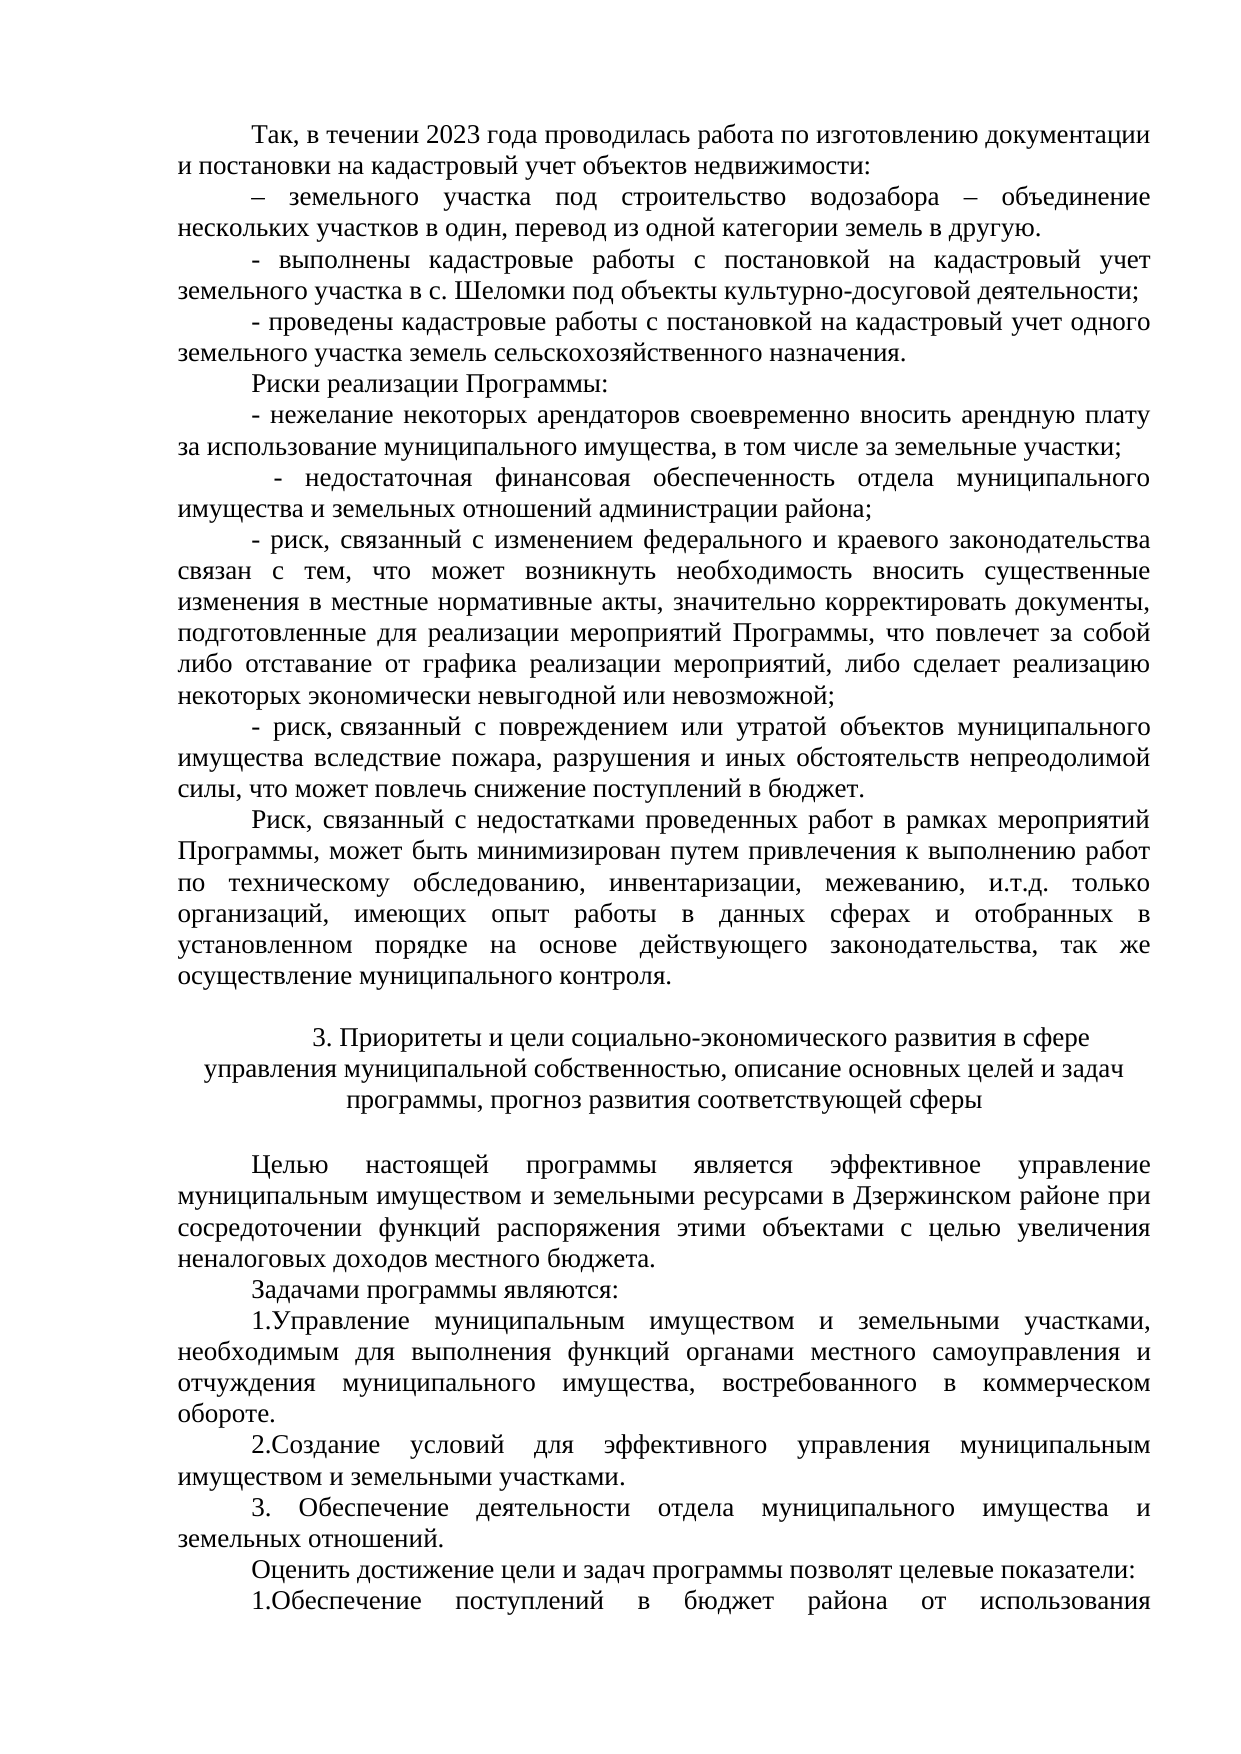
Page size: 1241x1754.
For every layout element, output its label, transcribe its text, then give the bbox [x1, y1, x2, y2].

text 2.Создание условий для эффективного управления муниципальным имуществом и земельными участками. [177, 1429, 1152, 1491]
text – земельного участка под строительство водозабора – объединение нескольких участков в один, перевод из одной категории земель в другую. [177, 180, 1152, 243]
text - риск, связанный с изменением федерального и краевого законодательства связан с тем, что может возникнуть необходимость вносить существенные изменения в местные нормативные акты, значительно корректировать документы, подготовленные для реализации мероприятий Программы, что повлечет за собой либо отставание от графика реализации мероприятий, либо сделает реализацию некоторых экономически невыгодной или невозможной; [177, 523, 1152, 710]
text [177, 1584, 1152, 1616]
text Риск, связанный с недостатками проведенных работ в рамках мероприятий Программы, может быть минимизирован путем привлечения к выполнению работ по техническому обследованию, инвентаризации, межеванию, и.т.д. только организаций, имеющих опыт работы в данных сферах и отобранных в установленном порядке на основе действующего законодательства, так же осуществление муниципального контроля. [177, 803, 1152, 990]
text 3. Приоритеты и цели социально-экономического развития в сфере управления муниципальной собственностью, описание основных целей и задач программы, прогноз развития соответствующей сферы [177, 1021, 1152, 1115]
text Так, в течении 2023 года проводилась работа по изготовлению документации и постановки на кадастровый учет объектов недвижимости: [177, 118, 1152, 180]
text Оценить достижение цели и задач программы позволят целевые показатели: [177, 1553, 1152, 1584]
text Целью настоящей программы является эффективное управление муниципальным имуществом и земельными ресурсами в Дзержинском районе при сосредоточении функций распоряжения этими объектами с целью увеличения неналоговых доходов местного бюджета. [177, 1148, 1152, 1273]
text - проведены кадастровые работы с постановкой на кадастровый учет одного земельного участка земель сельскохозяйственного назначения. [177, 305, 1152, 367]
text 3. Обеспечение деятельности отдела муниципального имущества и земельных отношений. [177, 1491, 1152, 1553]
text Задачами программы являются: [177, 1273, 1152, 1304]
text - выполнены кадастровые работы с постановкой на кадастровый учет земельного участка в с. Шеломки под объекты культурно-досуговой деятельности; [177, 243, 1152, 305]
text - недостаточная финансовая обеспеченность отдела муниципального имущества и земельных отношений администрации района; [177, 461, 1152, 523]
text - риск, связанный с повреждением или утратой объектов муниципального имущества вследствие пожара, разрушения и иных обстоятельств непреодолимой силы, что может повлечь снижение поступлений в бюджет. [177, 710, 1152, 803]
text Риски реализации Программы: [177, 367, 1152, 398]
text - нежелание некоторых арендаторов своевременно вносить арендную плату за использование муниципального имущества, в том числе за земельные участки; [177, 398, 1152, 461]
text 1.Управление муниципальным имуществом и земельными участками, необходимым для выполнения функций органами местного самоуправления и отчуждения муниципального имущества, востребованного в коммерческом обороте. [177, 1304, 1152, 1429]
